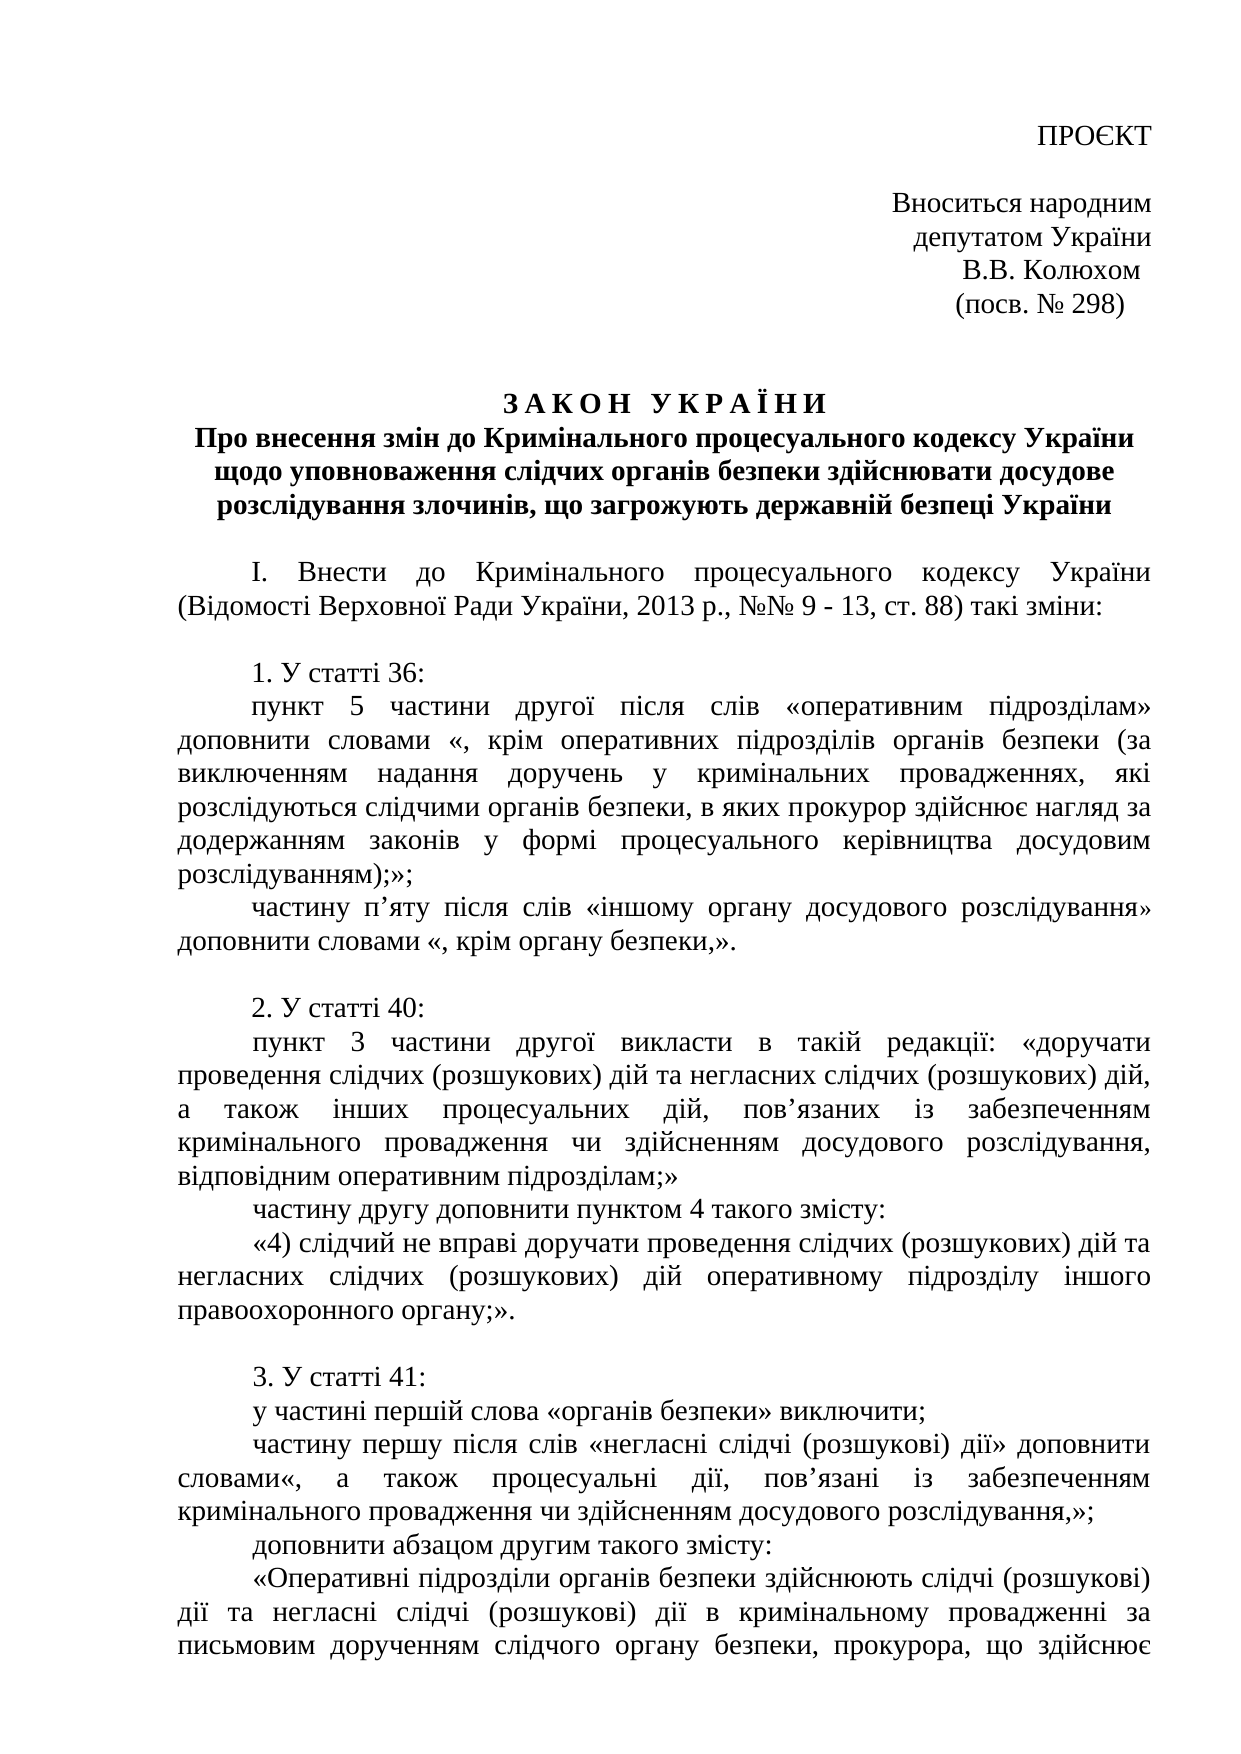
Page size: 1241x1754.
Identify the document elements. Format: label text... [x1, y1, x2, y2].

text пункт 3 частини другої викласти в такій редакції: «доручати проведення слідчих (розшукових) дій та негласних слідчих (розшукових) дій, а також інших процесуальних дій, пов’язаних із забезпеченням кримінального провадження чи здійсненням досудового розслідування, відповідним оперативним підрозділам;» [177, 1024, 1152, 1191]
text (посв. № 298) [177, 286, 1152, 319]
text «4) слідчий не вправі доручати проведення слідчих (розшукових) дій та негласних слідчих (розшукових) дій оперативному підрозділу іншого правоохоронного органу;». [177, 1225, 1152, 1326]
text 2. У статті 40: [177, 990, 1152, 1024]
text пункт 5 частини другої після слів «оперативним підрозділам» доповнити словами «, крім оперативних підрозділів органів безпеки (за виключенням надання доручень у кримінальних провадженнях, які розслідуються слідчими органів безпеки, в яких прокурор здійснює нагляд за додержанням законів у формі процесуального керівництва досудовим розслідуванням);»; [177, 688, 1152, 889]
text доповнити абзацом другим такого змісту: [177, 1527, 1152, 1560]
text ЗАКОН УКРАЇНИ [177, 386, 1152, 420]
text Про внесення змін до Кримінального процесуального кодексу України [177, 420, 1152, 453]
text 1. У статті 36: [177, 655, 1152, 688]
text щодо уповноваження слідчих органів безпеки здійснювати досудове розслідування злочинів, що загрожують державній безпеці України [177, 453, 1152, 521]
text ПРОЄКТ [177, 118, 1152, 152]
text частину п’яту після слів «іншому органу досудового розслідування» доповнити словами «, крім органу безпеки,». [177, 889, 1152, 957]
text 3. У статті 41: [177, 1359, 1152, 1393]
text у частині першій слова «органів безпеки» виключити; [177, 1393, 1152, 1426]
text Вноситься народним депутатом України [693, 185, 1152, 252]
text В.В. Колюхом [177, 252, 1152, 286]
text частину другу доповнити пунктом 4 такого змісту: [177, 1191, 1152, 1225]
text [177, 1560, 1152, 1661]
text частину першу після слів «негласні слідчі (розшукові) дії» доповнити словами«, а також процесуальні дії, пов’язані із забезпеченням кримінального провадження чи здійсненням досудового розслідування,»; [177, 1426, 1152, 1527]
text I. Внести до Кримінального процесуального кодексу України (Відомості Верховної Ради України, 2013 р., №№ 9 - 13, ст. 88) такі зміни: [177, 554, 1152, 621]
